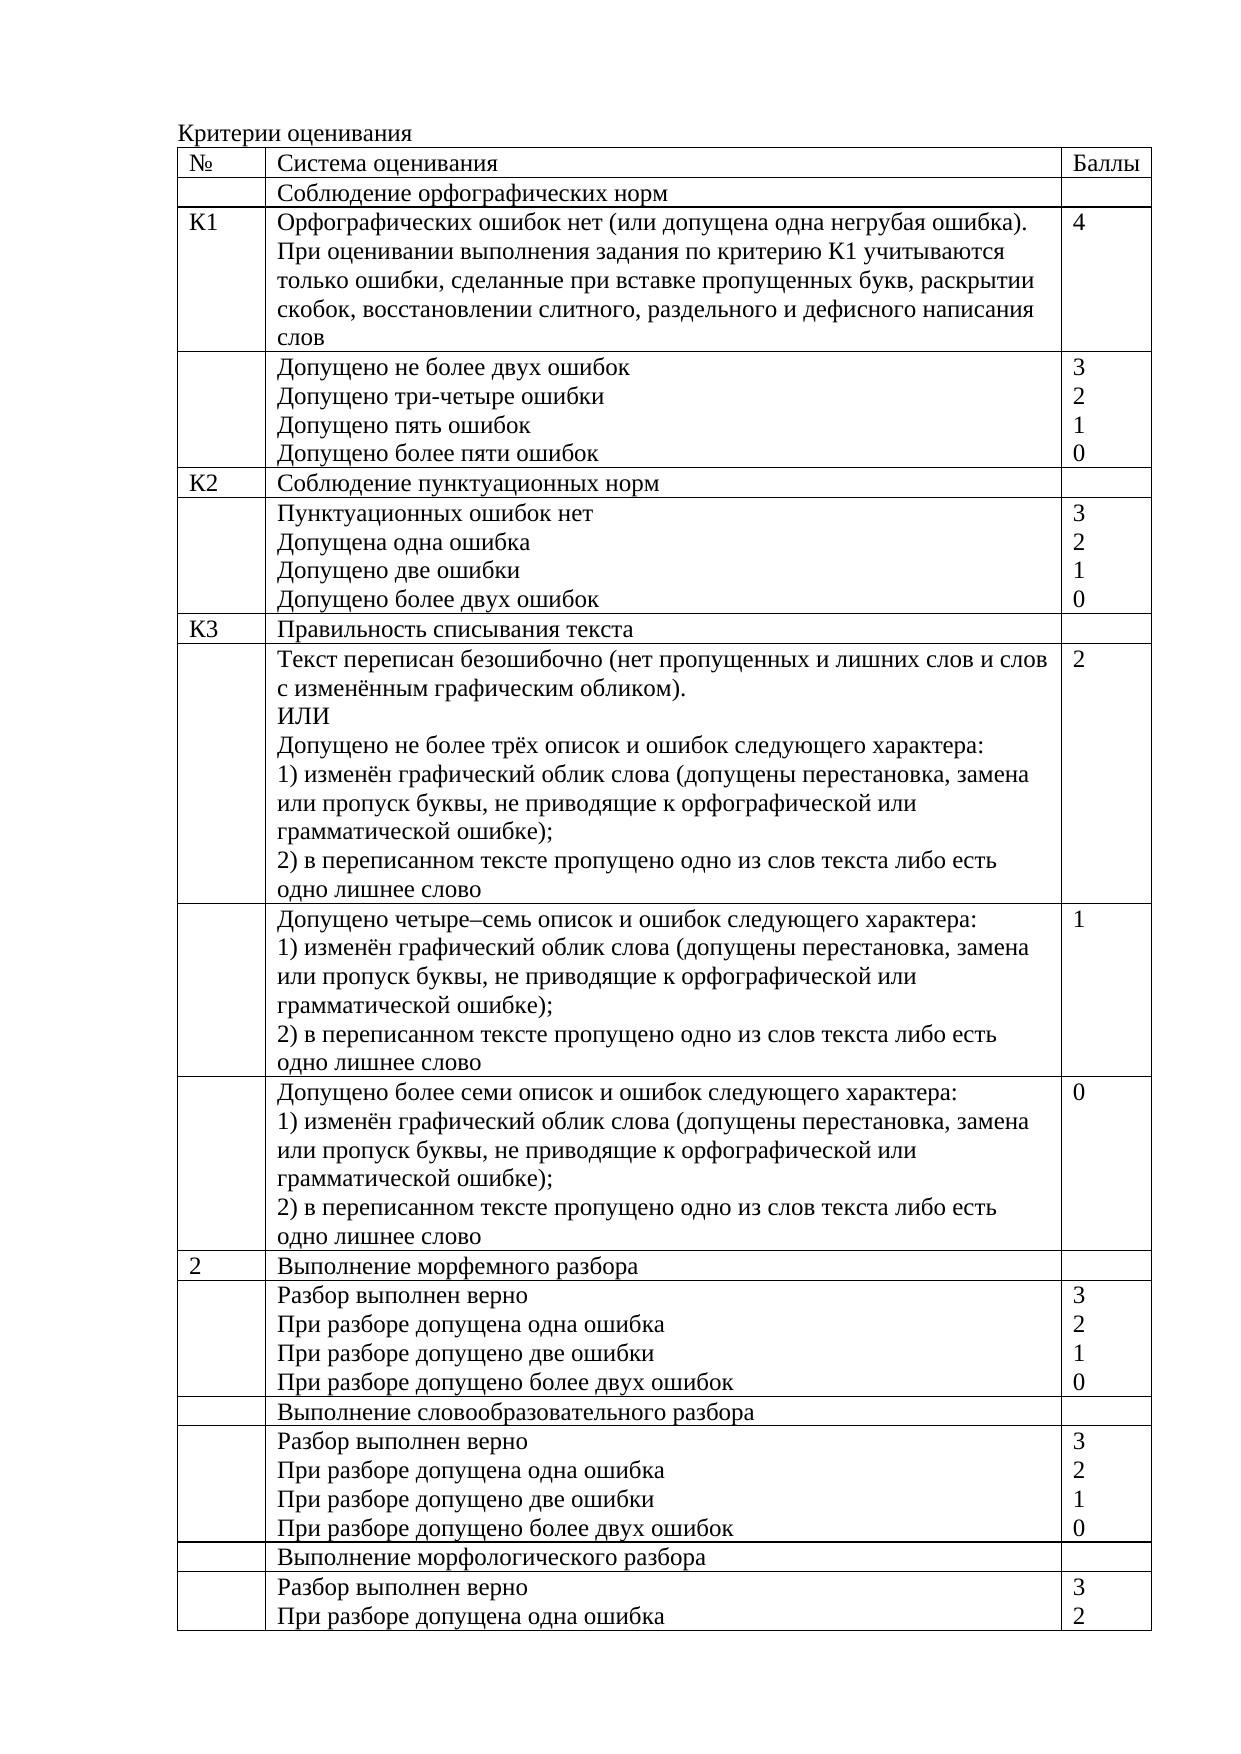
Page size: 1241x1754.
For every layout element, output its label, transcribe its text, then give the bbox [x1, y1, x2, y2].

table_cell [1062, 468, 1151, 497]
table_cell [178, 1281, 265, 1396]
text Критерии оценивания [177, 118, 1152, 147]
table_cell Орфографических ошибок нет (или допущена одна негрубая ошибка). При оценивании выполнения задания по критерию К1 учитываются только ошибки, сделанные при вставке пропущенных букв, раскрытии скобок, восстановлении слитного, раздельного и дефисного написания слов [266, 208, 1061, 351]
table_cell 2 [178, 1251, 265, 1279]
table_cell Разбор выполнен верно При разборе допущена одна ошибка При разборе допущено две ошибки При разборе допущено более двух ошибок [266, 1281, 1061, 1396]
table_header Баллы [1062, 148, 1151, 177]
table_cell 2 [1062, 644, 1151, 903]
table_header № [178, 148, 265, 177]
table_cell [178, 498, 265, 613]
table_cell [1062, 1251, 1151, 1279]
table_cell 3 2 1 0 [1062, 1426, 1151, 1541]
table_cell [178, 1397, 265, 1425]
table_cell [178, 1572, 265, 1630]
table_cell [178, 1543, 265, 1571]
table_cell 3 2 1 0 [1062, 498, 1151, 613]
table_cell Выполнение морфемного разбора [266, 1251, 1061, 1279]
table_cell Соблюдение пунктуационных норм [266, 468, 1061, 497]
table_cell 3 2 1 0 [1062, 352, 1151, 467]
table_cell [1062, 1397, 1151, 1425]
table_cell Текст переписан безошибочно (нет пропущенных и лишних слов и слов с изменённым графическим обликом). ИЛИ Допущено не более трёх описок и ошибок следующего характера: 1) изменён графический облик слова (допущены перестановка, замена или пропуск буквы, не приводящие к орфографической или грамматической ошибке); 2) в переписанном тексте пропущено одно из слов текста либо есть одно лишнее слово [266, 644, 1061, 903]
table_cell Допущено четыре–семь описок и ошибок следующего характера: 1) изменён графический облик слова (допущены перестановка, замена или пропуск буквы, не приводящие к орфографической или грамматической ошибке); 2) в переписанном тексте пропущено одно из слов текста либо есть одно лишнее слово [266, 904, 1061, 1076]
table_cell Правильность списывания текста [266, 614, 1061, 643]
table_cell [178, 1077, 265, 1250]
table_cell 4 [1062, 208, 1151, 351]
table_cell К2 [178, 468, 265, 497]
table_cell К3 [178, 614, 265, 643]
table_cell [266, 1572, 1061, 1630]
table_cell [178, 352, 265, 467]
table_cell Допущено более семи описок и ошибок следующего характера: 1) изменён графический облик слова (допущены перестановка, замена или пропуск буквы, не приводящие к орфографической или грамматической ошибке); 2) в переписанном тексте пропущено одно из слов текста либо есть одно лишнее слово [266, 1077, 1061, 1250]
table_cell Допущено не более двух ошибок Допущено три-четыре ошибки Допущено пять ошибок Допущено более пяти ошибок [266, 352, 1061, 467]
table_cell Соблюдение орфографических норм [266, 178, 1061, 206]
table_cell [178, 1426, 265, 1541]
table_cell 0 [1062, 1077, 1151, 1250]
table_cell Выполнение морфологического разбора [266, 1543, 1061, 1571]
table_cell К1 [178, 208, 265, 351]
table_cell [1062, 178, 1151, 206]
table_cell [178, 644, 265, 903]
table_cell [1062, 614, 1151, 643]
table_cell Выполнение словообразовательного разбора [266, 1397, 1061, 1425]
table_cell 3 2 1 0 [1062, 1281, 1151, 1396]
table_cell [178, 904, 265, 1076]
table_header Система оценивания [266, 148, 1061, 177]
table_cell Пунктуационных ошибок нет Допущена одна ошибка Допущено две ошибки Допущено более двух ошибок [266, 498, 1061, 613]
table_cell Разбор выполнен верно При разборе допущена одна ошибка При разборе допущено две ошибки При разборе допущено более двух ошибок [266, 1426, 1061, 1541]
table_cell [1062, 1543, 1151, 1571]
table_cell 3 2 1 0 [1062, 1572, 1151, 1630]
table_cell [178, 178, 265, 206]
table_cell 1 [1062, 904, 1151, 1076]
